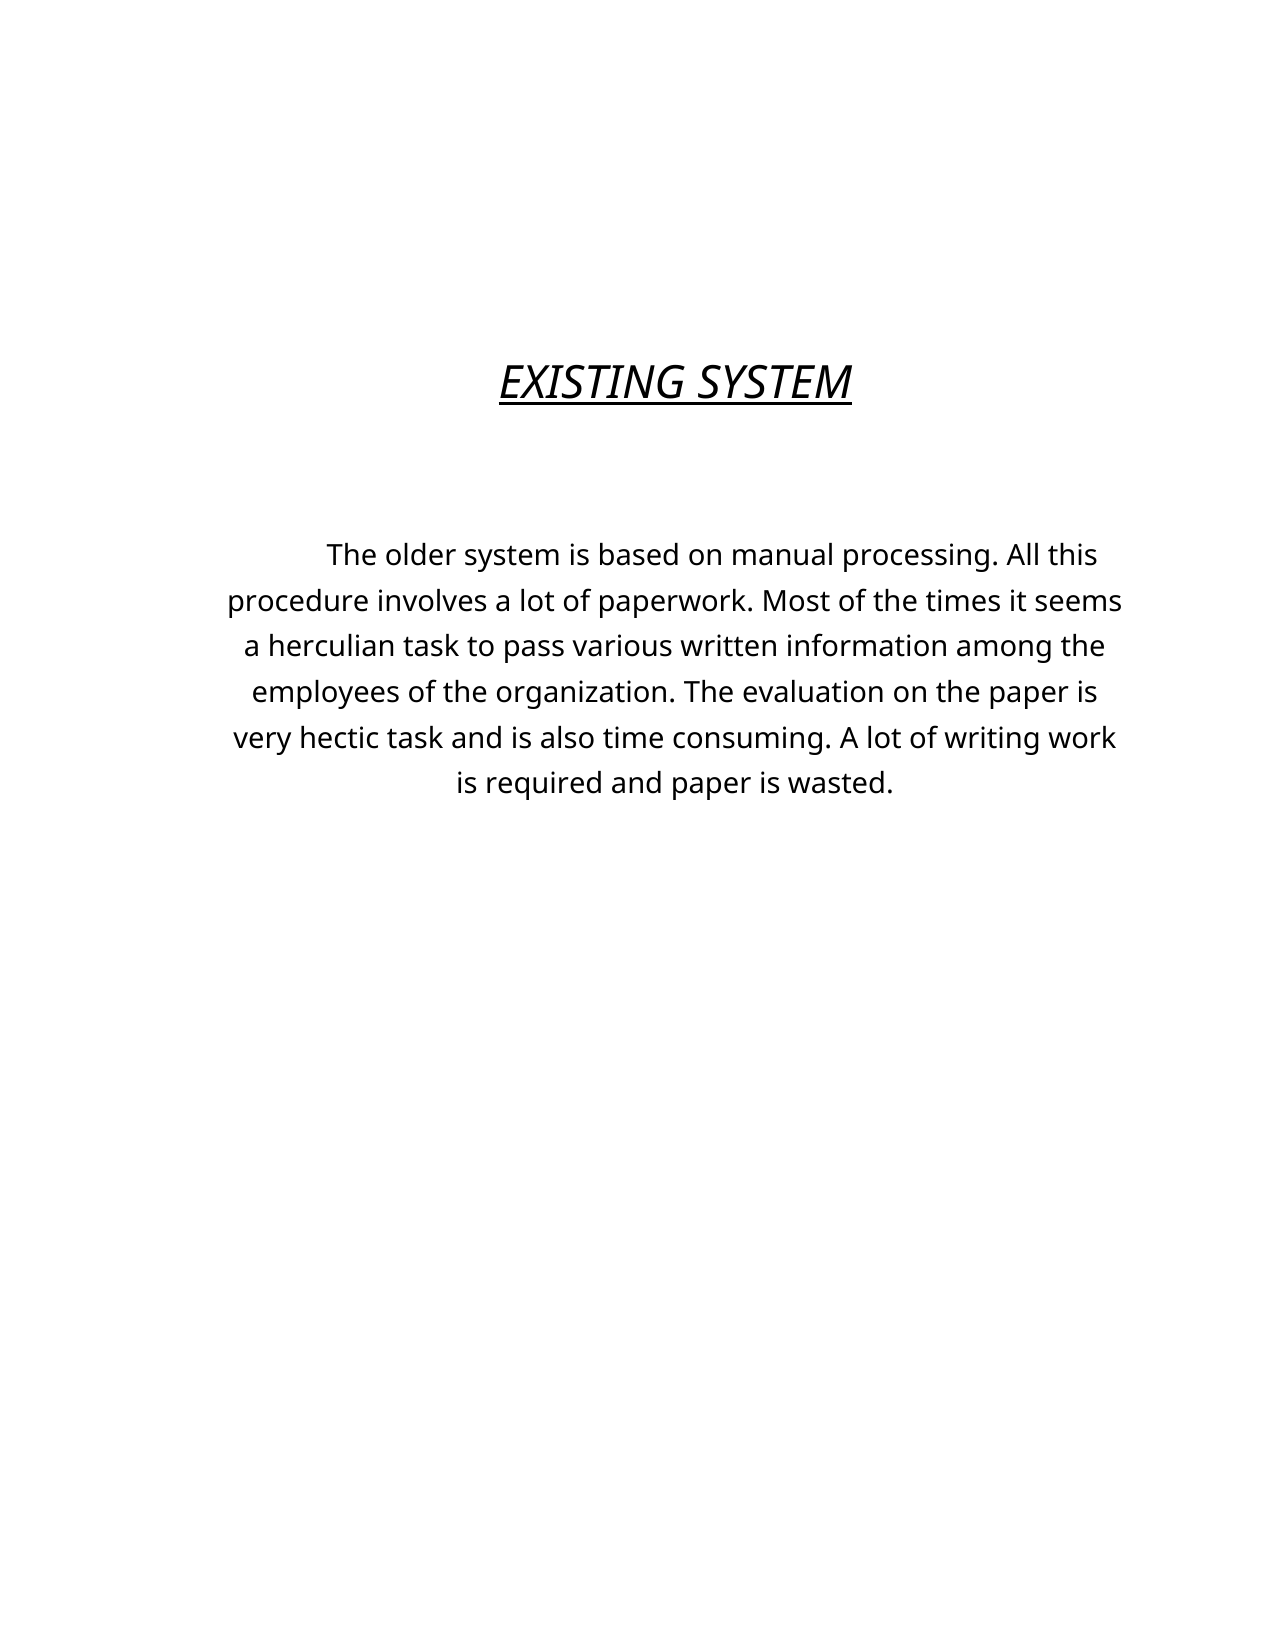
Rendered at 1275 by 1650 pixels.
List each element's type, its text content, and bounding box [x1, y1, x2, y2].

text The older system is based on manual processing. All this procedure involves a lot of paperwork. Most of the times it seems a herculian task to pass various written information among the employees of the organization. The evaluation on the paper is very hectic task and is also time consuming. A lot of writing work is required and paper is wasted. [225, 534, 1125, 802]
text EXISTING SYSTEM [225, 349, 1125, 412]
